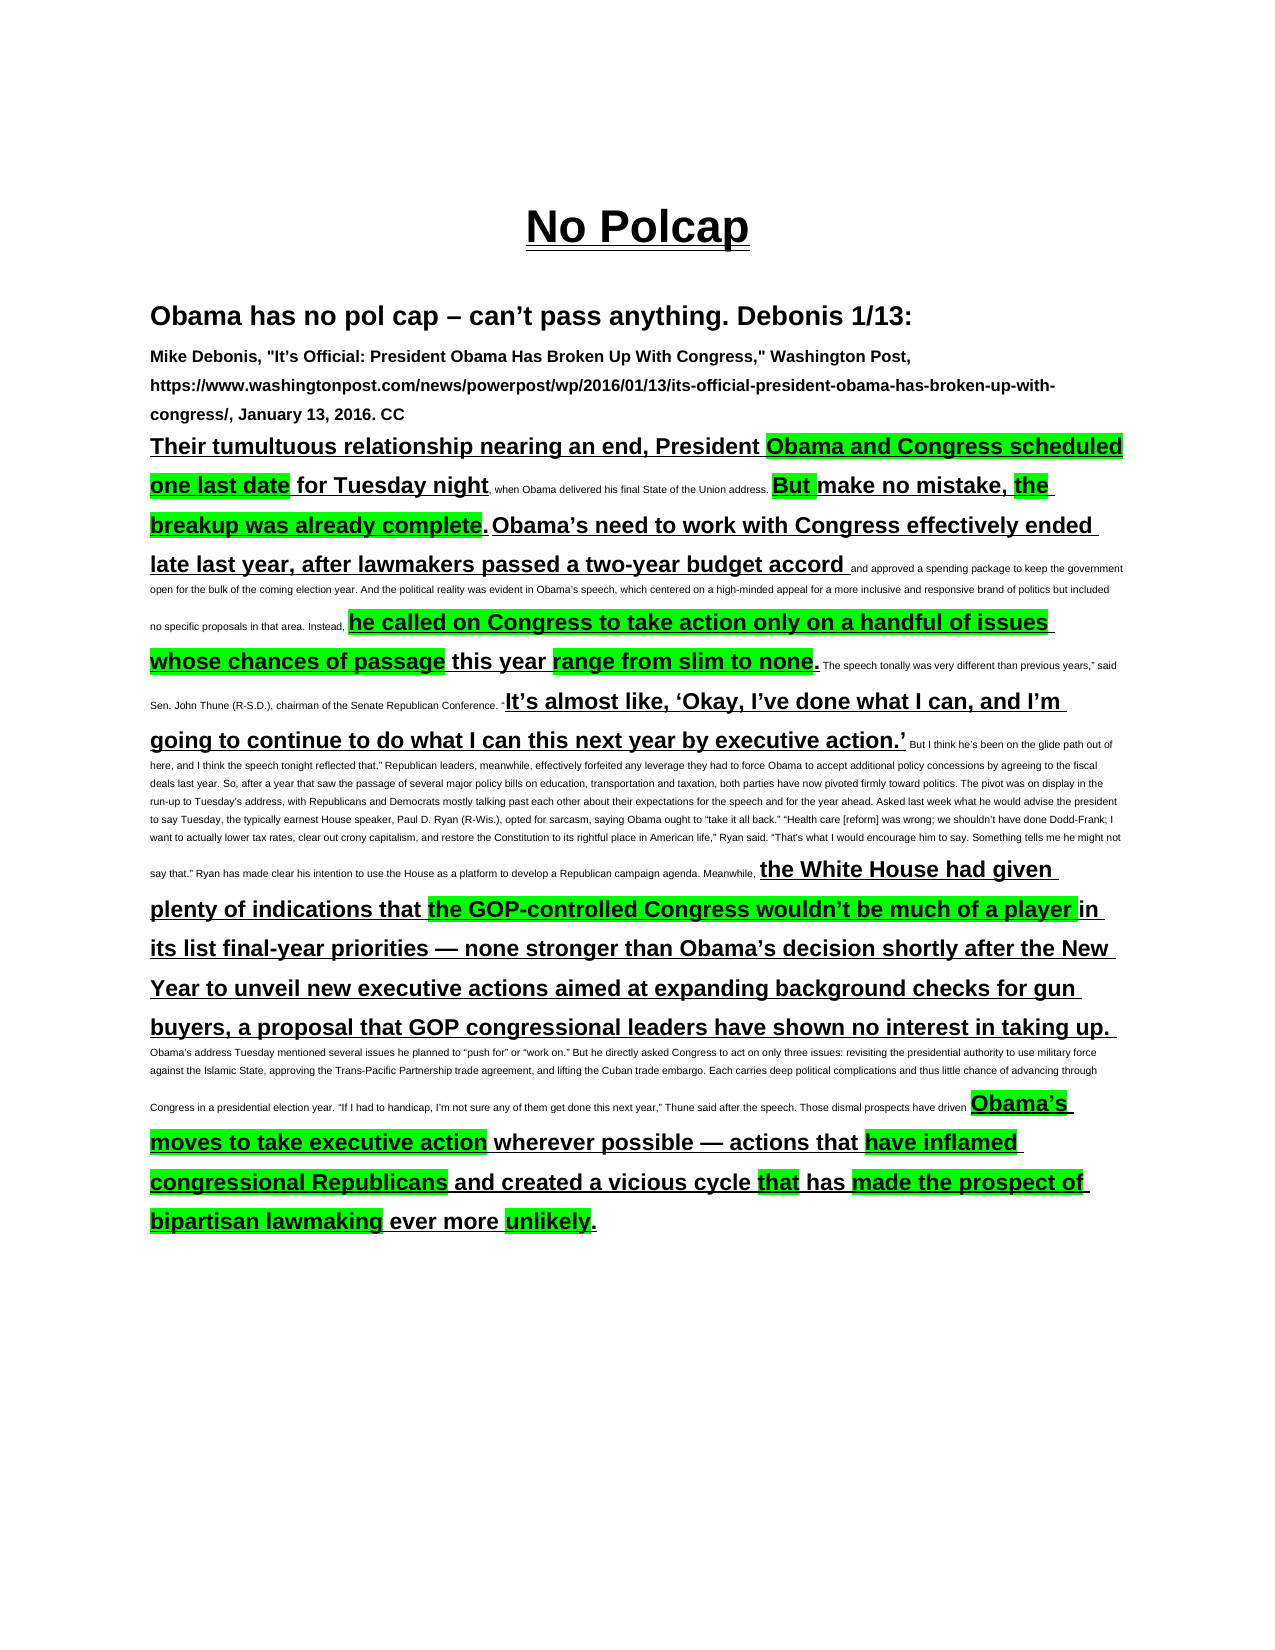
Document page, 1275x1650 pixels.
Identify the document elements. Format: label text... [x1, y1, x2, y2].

text Their tumultuous relationship nearing an end, President Obama and Congress scheduled one last date for Tuesday night, when Obama delivered his final State of the Union address. But make no mistake, the breakup was already complete. Obama’s need to work with Congress effectively ended late last year, after lawmakers passed a two-year budget accord and approved a spending package to keep the government open for the bulk of the coming election year. And the political reality was evident in Obama’s speech, which centered on a high-minded appeal for a more inclusive and responsive brand of politics but included no specific proposals in that area. Instead, he called on Congress to take action only on a handful of issues whose chances of passage this year range from slim to none. The speech tonally was very different than previous years,” said Sen. John Thune (R-S.D.), chairman of the Senate Republican Conference. “It’s almost like, ‘Okay, I’ve done what I can, and I’m going to continue to do what I can this next year by executive action.’ But I think he’s been on the glide path out of here, and I think the speech tonight reflected that.” Republican leaders, meanwhile, effectively forfeited any leverage they had to force Obama to accept additional policy concessions by agreeing to the fiscal deals last year. So, after a year that saw the passage of several major policy bills on education, transportation and taxation, both parties have now pivoted firmly toward politics. The pivot was on display in the run-up to Tuesday’s address, with Republicans and Democrats mostly talking past each other about their expectations for the speech and for the year ahead. Asked last week what he would advise the president to say Tuesday, the typically earnest House speaker, Paul D. Ryan (R-Wis.), opted for sarcasm, saying Obama ought to “take it all back.” “Health care [reform] was wrong; we shouldn’t have done Dodd-Frank; I want to actually lower tax rates, clear out crony capitalism, and restore the Constitution to its rightful place in American life,” Ryan said. “That’s what I would encourage him to say. Something tells me he might not say that.” Ryan has made clear his intention to use the House as a platform to develop a Republican campaign agenda. Meanwhile, the White House had given plenty of indications that the GOP-controlled Congress wouldn’t be much of a player in its list final-year priorities — none stronger than Obama’s decision shortly after the New Year to unveil new executive actions aimed at expanding background checks for gun buyers, a proposal that GOP congressional leaders have shown no interest in taking up. Obama’s address Tuesday mentioned several issues he planned to “push for” or “work on.” But he directly asked Congress to act on only three issues: revisiting the presidential authority to use military force against the Islamic State, approving the Trans-Pacific Partnership trade agreement, and lifting the Cuban trade embargo. Each carries deep political complications and thus little chance of advancing through Congress in a presidential election year. “If I had to handicap, I’m not sure any of them get done this next year,” Thune said after the speech. Those dismal prospects have driven Obama’s moves to take executive action wherever possible — actions that have inflamed congressional Republicans and created a vicious cycle that has made the prospect of bipartisan lawmaking ever more unlikely. [150, 433, 1125, 1234]
subtitle Obama has no pol cap – can’t pass anything. Debonis 1/13: [150, 300, 1125, 331]
text Mike Debonis, "It’s Official: President Obama Has Broken Up With Congress," Washington Post, https://www.washingtonpost.com/news/powerpost/wp/2016/01/13/its-official-president-obama-has-broken-up-with-congress/, January 13, 2016. CC [150, 347, 1125, 423]
subtitle No Polcap [150, 200, 1125, 253]
